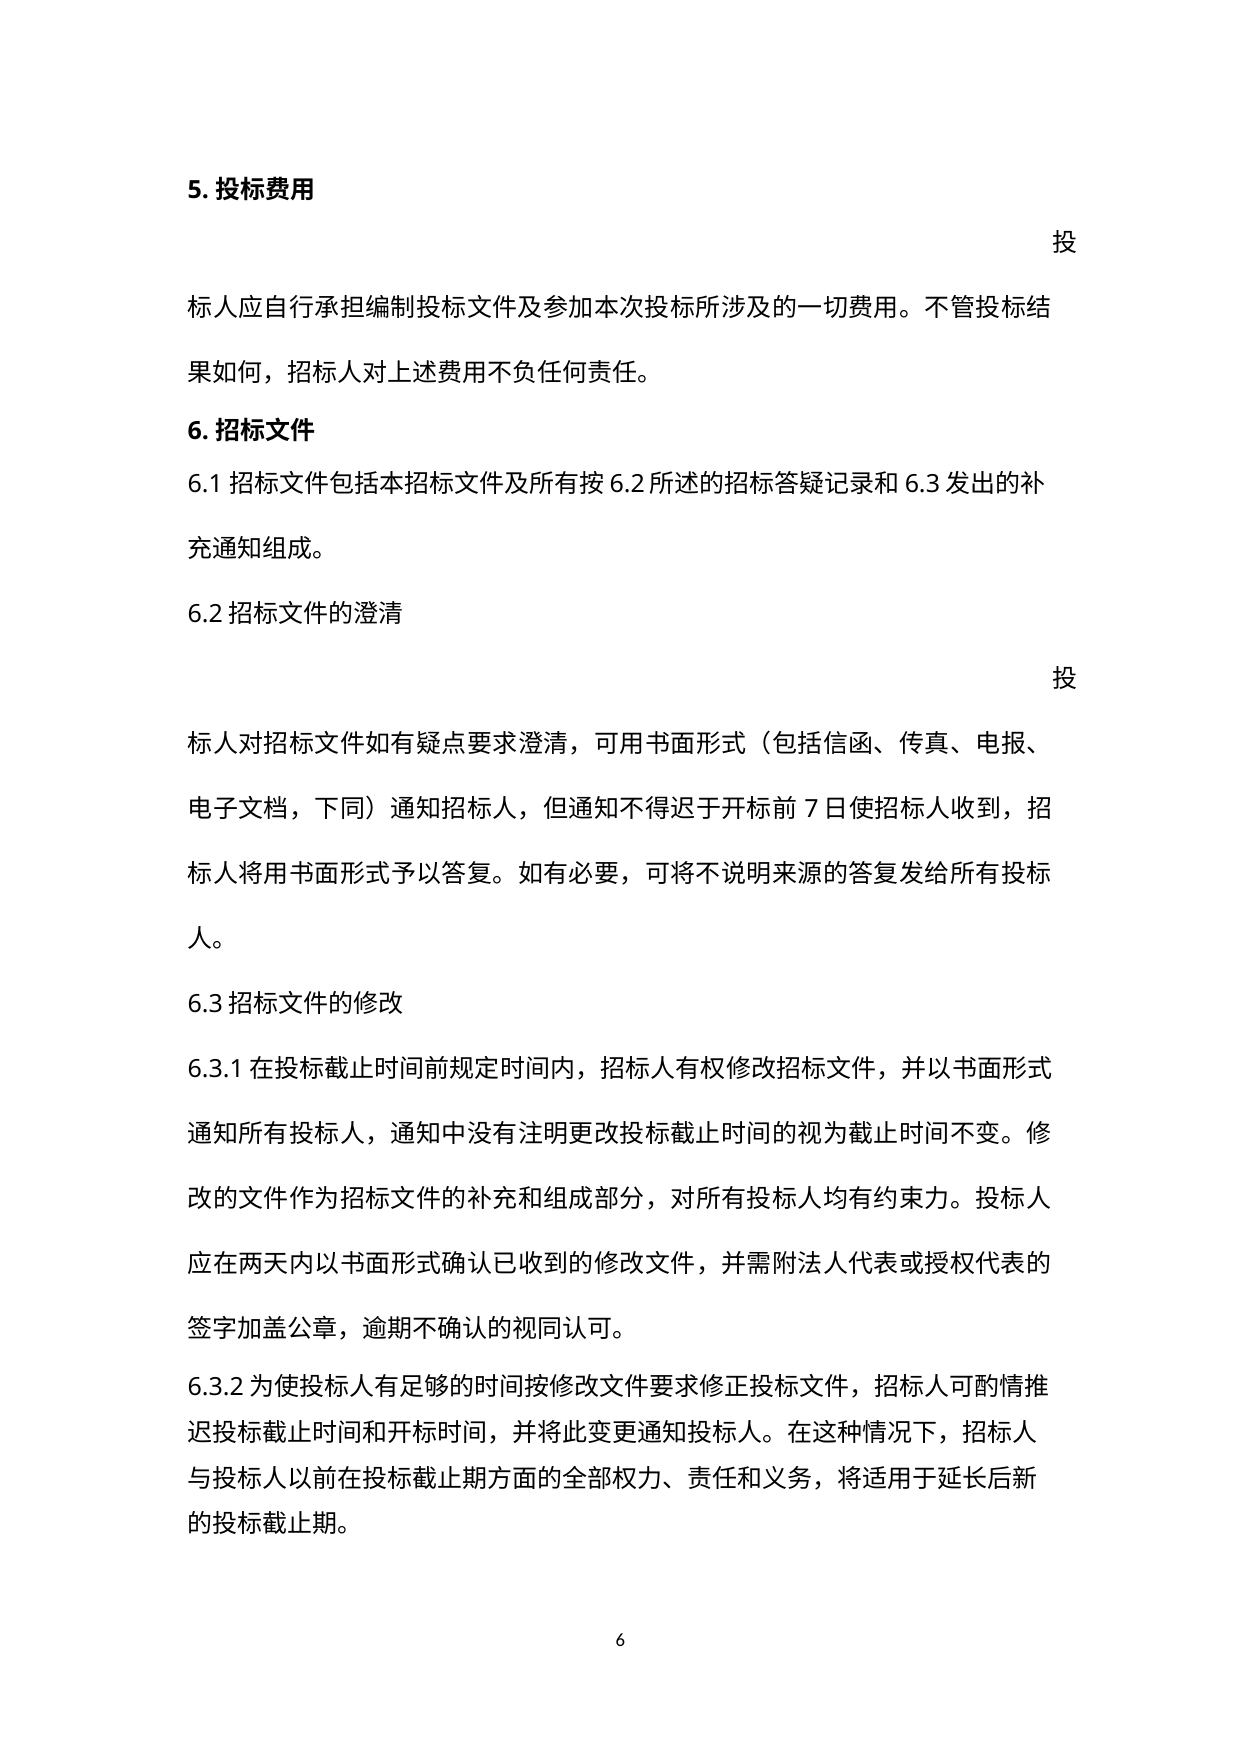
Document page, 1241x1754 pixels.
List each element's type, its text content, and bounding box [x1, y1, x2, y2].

list 投标人应自行承担编制投标文件及参加本次投标所涉及的一切费用。不管投标结果如何，招标人对上述费用不负任何责任。 [187, 208, 1053, 403]
list 6.2招标文件的澄清 [187, 579, 1053, 644]
list 6.3招标文件的修改 [187, 969, 1053, 1034]
list 6.3.1在投标截止时间前规定时间内，招标人有权修改招标文件，并以书面形式通知所有投标人，通知中没有注明更改投标截止时间的视为截止时间不变。修改的文件作为招标文件的补充和组成部分，对所有投标人均有约束力。投标人应在两天内以书面形式确认已收到的修改文件，并需附法人代表或授权代表的签字加盖公章，逾期不确认的视同认可。 [187, 1034, 1053, 1359]
text 6.1 招标文件包括本招标文件及所有按6.2所述的招标答疑记录和6.3发出的补充通知组成。 [187, 449, 1053, 579]
text 6.3.2为使投标人有足够的时间按修改文件要求修正投标文件，招标人可酌情推迟投标截止时间和开标时间，并将此变更通知投标人。在这种情况下，招标人与投标人以前在投标截止期方面的全部权力、责任和义务，将适用于延长后新的投标截止期。 [187, 1359, 1053, 1542]
list 投标人对招标文件如有疑点要求澄清，可用书面形式（包括信函、传真、电报、电子文档，下同）通知招标人，但通知不得迟于开标前7日使招标人收到，招标人将用书面形式予以答复。如有必要，可将不说明来源的答复发给所有投标人。 [187, 644, 1053, 969]
text 5. 投标费用 [187, 162, 1053, 208]
text 6. 招标文件 [187, 403, 1053, 449]
